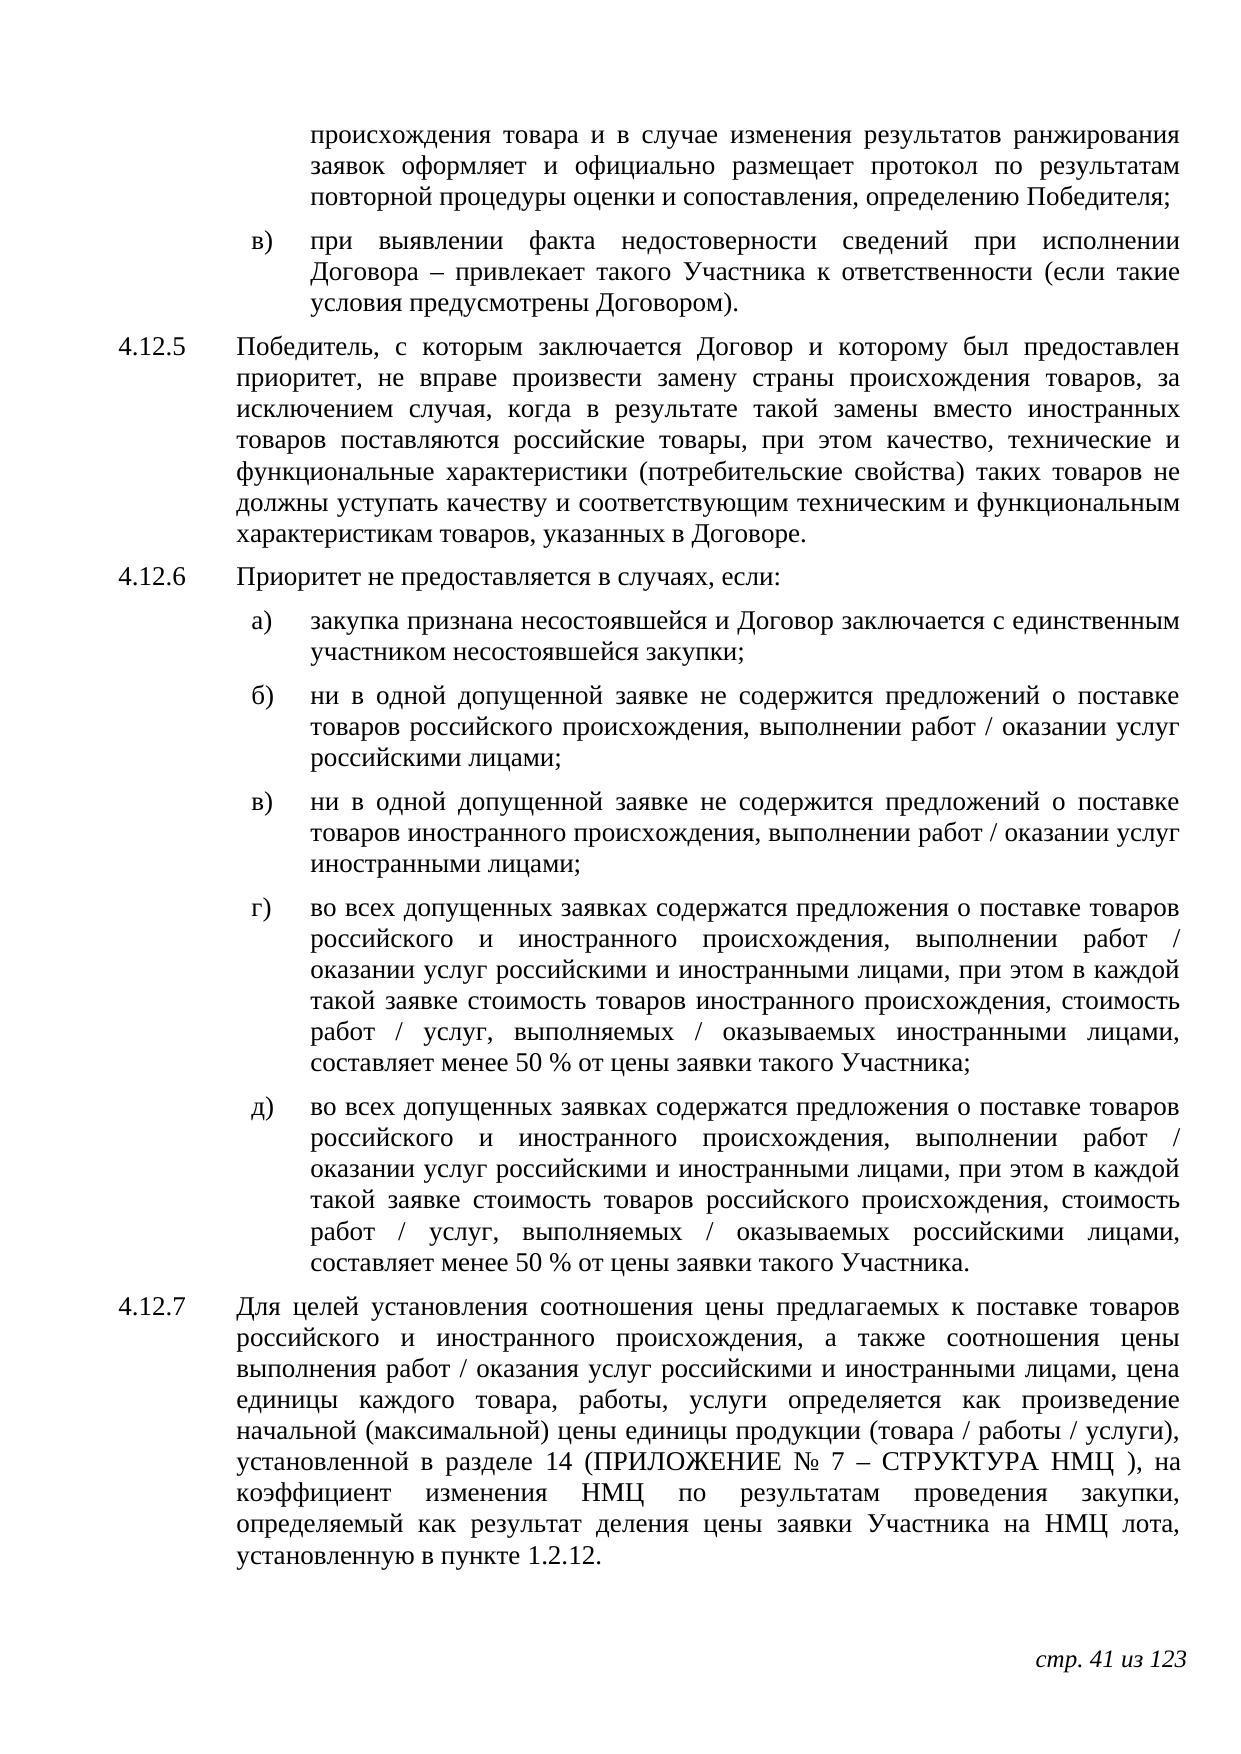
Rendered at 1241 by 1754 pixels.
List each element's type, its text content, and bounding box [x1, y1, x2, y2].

text во всех допущенных заявках содержатся предложения о поставке товаров российского и иностранного происхождения, выполнении работ / оказании услуг российскими и иностранными лицами, при этом в каждой такой заявке стоимость товаров российского происхождения, стоимость работ / услуг, выполняемых / оказываемых российскими лицами, составляет менее 50 % от цены заявки такого Участника. [251, 1090, 1181, 1277]
text во всех допущенных заявках содержатся предложения о поставке товаров российского и иностранного происхождения, выполнении работ / оказании услуг российскими и иностранными лицами, при этом в каждой такой заявке стоимость товаров иностранного происхождения, стоимость работ / услуг, выполняемых / оказываемых иностранными лицами, составляет менее 50 % от цены заявки такого Участника; [251, 891, 1181, 1078]
text Победитель, с которым заключается Договор и которому был предоставлен приоритет, не вправе произвести замену страны происхождения товаров, за исключением случая, когда в результате такой замены вместо иностранных товаров поставляются российские товары, при этом качество, технические и функциональные характеристики (потребительские свойства) таких товаров не должны уступать качеству и соответствующим техническим и функциональным характеристикам товаров, указанных в Договоре. [118, 330, 1181, 548]
text закупка признана несостоявшейся и Договор заключается с единственным участником несостоявшейся закупки; [251, 604, 1181, 666]
text ни в одной допущенной заявке не содержится предложений о поставке товаров российского происхождения, выполнении работ / оказании услуг российскими лицами; [251, 679, 1181, 772]
text при выявлении факта недостоверности сведений при исполнении Договора – привлекает такого Участника к ответственности (если такие условия предусмотрены Договором). [251, 224, 1181, 317]
text Приоритет не предоставляется в случаях, если: [118, 561, 1181, 592]
text ни в одной допущенной заявке не содержится предложений о поставке товаров иностранного происхождения, выполнении работ / оказании услуг иностранными лицами; [251, 785, 1181, 878]
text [251, 118, 1181, 212]
text Для целей установления соотношения цены предлагаемых к поставке товаров российского и иностранного происхождения, а также соотношения цены выполнения работ / оказания услуг российскими и иностранными лицами, цена единицы каждого товара, работы, услуги определяется как произведение начальной (максимальной) цены единицы продукции (товара / работы / услуги), установленной в разделе 14 (ПРИЛОЖЕНИЕ № 7 – СТРУКТУРА НМЦ (в формате Excel)), на коэффициент изменения НМЦ по результатам проведения закупки, определяемый как результат деления цены заявки Участника на НМЦ лота, установленную в пункте 1.2.12. [118, 1289, 1181, 1570]
